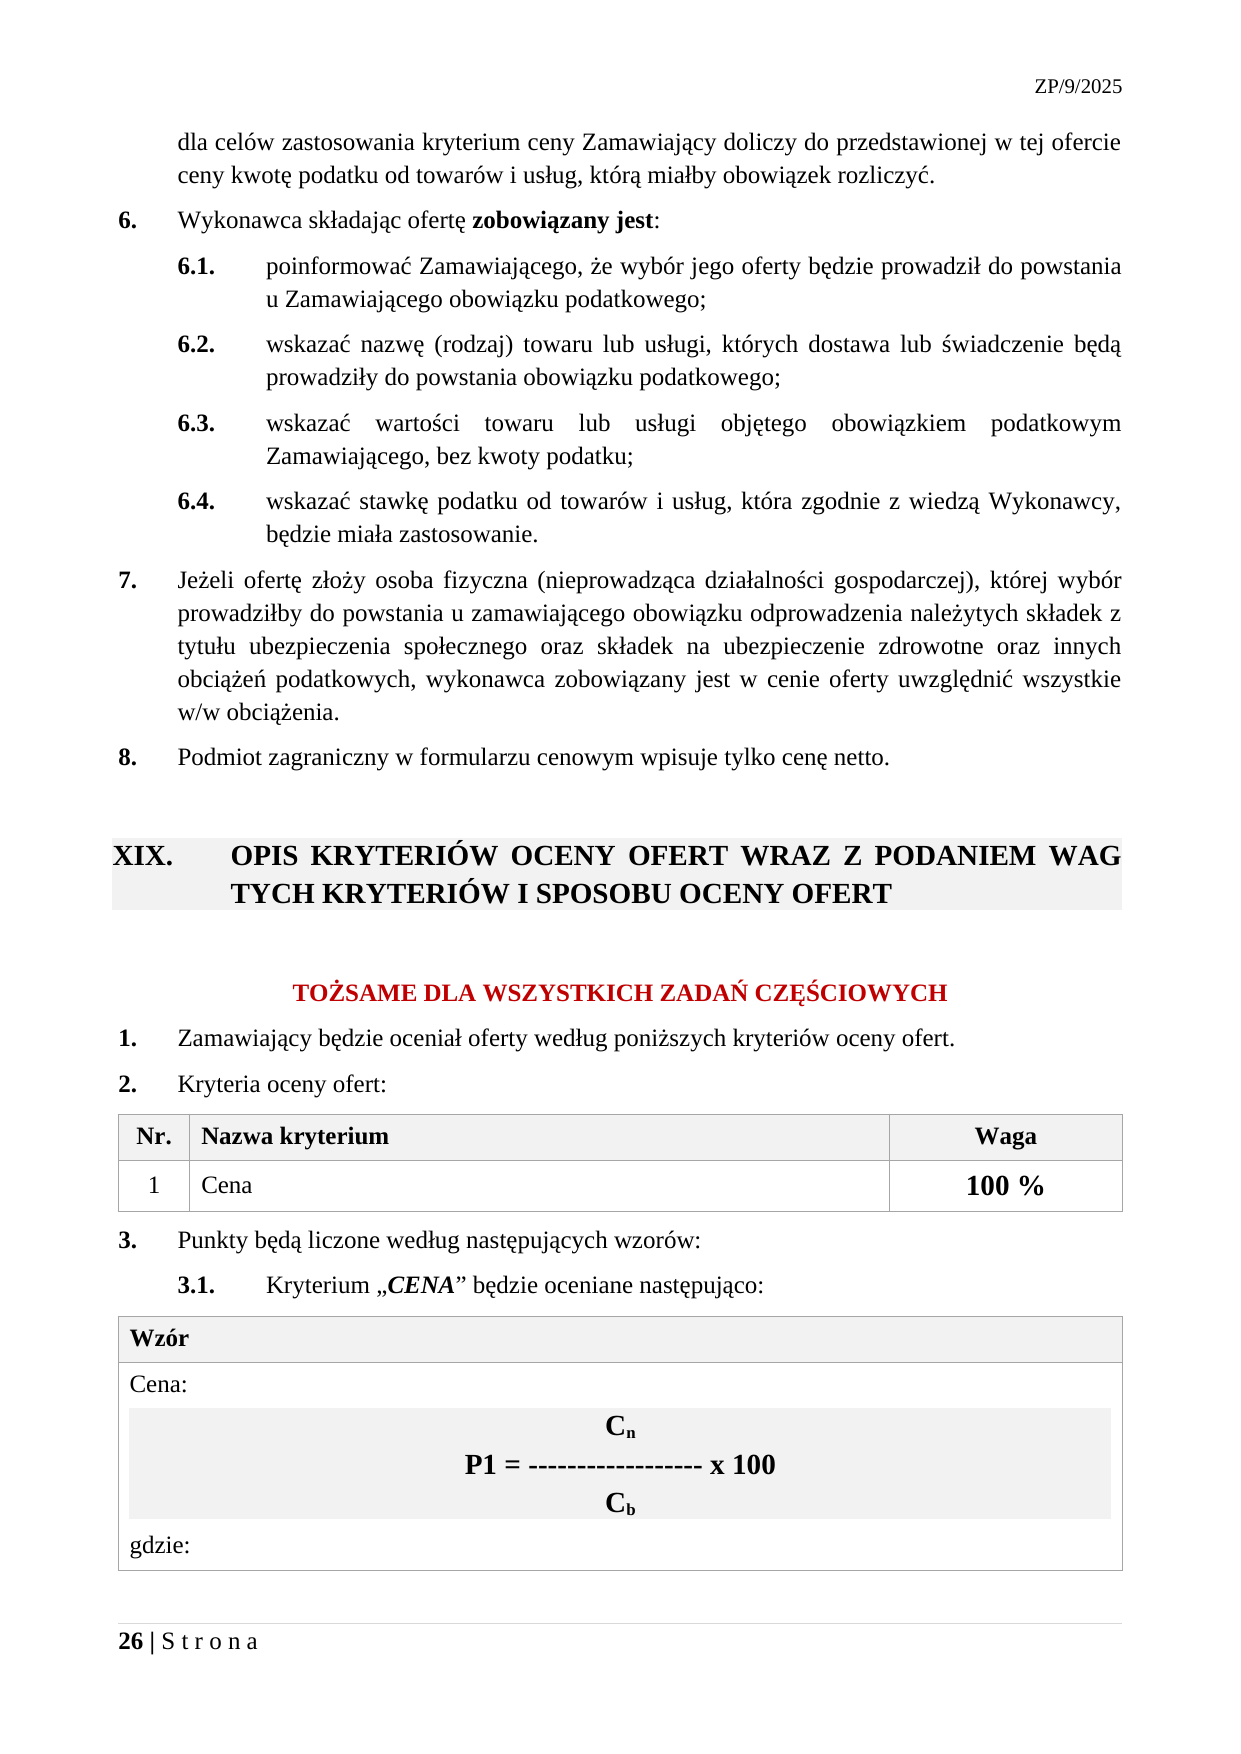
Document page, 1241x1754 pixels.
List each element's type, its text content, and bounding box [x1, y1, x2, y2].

table_cell Cena [190, 1161, 889, 1211]
list wskazać wartości towaru lub usługi objętego obowiązkiem podatkowym Zamawiającego, bez kwoty podatku; [177, 408, 1122, 469]
list Zamawiający będzie oceniał oferty według poniższych kryteriów oceny ofert. [118, 1023, 1122, 1052]
table_cell 1 [119, 1161, 189, 1211]
table_header Nr. [119, 1115, 189, 1160]
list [118, 127, 1122, 188]
table_header Wzór [119, 1317, 1122, 1362]
list Kryteria oceny ofert: [118, 1069, 1122, 1097]
subtitle OPIS KRYTERIÓW OCENY OFERT WRAZ Z PODANIEM WAG TYCH KRYTERIÓW I SPOSOBU OCENY OFERT [112, 838, 1122, 910]
text TOŻSAME DLA WSZYSTKICH ZADAŃ CZĘŚCIOWYCH [118, 978, 1122, 1006]
list Wykonawca składając ofertę zobowiązany jest: [118, 205, 1122, 234]
list Punkty będą liczone według następujących wzorów: [118, 1225, 1122, 1253]
list wskazać nazwę (rodzaj) towaru lub usługi, których dostawa lub świadczenie będą prowadziły do powstania obowiązku podatkowego; [177, 329, 1122, 391]
list poinformować Zamawiającego, że wybór jego oferty będzie prowadził do powstania u Zamawiającego obowiązku podatkowego; [177, 251, 1122, 312]
table_cell 100 % [890, 1161, 1122, 1211]
list wskazać stawkę podatku od towarów i usług, która zgodnie z wiedzą Wykonawcy, będzie miała zastosowanie. [177, 486, 1122, 548]
list Jeżeli ofertę złoży osoba fizyczna (nieprowadząca działalności gospodarczej), której wybór prowadziłby do powstania u zamawiającego obowiązku odprowadzenia należytych składek z tytułu ubezpieczenia społecznego oraz składek na ubezpieczenie zdrowotne oraz innych obciążeń podatkowych, wykonawca zobowiązany jest w cenie oferty uwzględnić wszystkie w/w obciążenia. [118, 565, 1122, 726]
list Podmiot zagraniczny w formularzu cenowym wpisuje tylko cenę netto. [118, 742, 1122, 771]
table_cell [119, 1363, 1122, 1570]
table_header Waga [890, 1115, 1122, 1160]
table_header Nazwa kryterium [190, 1115, 889, 1160]
list Kryterium „CENA” będzie oceniane następująco: [177, 1270, 1122, 1299]
